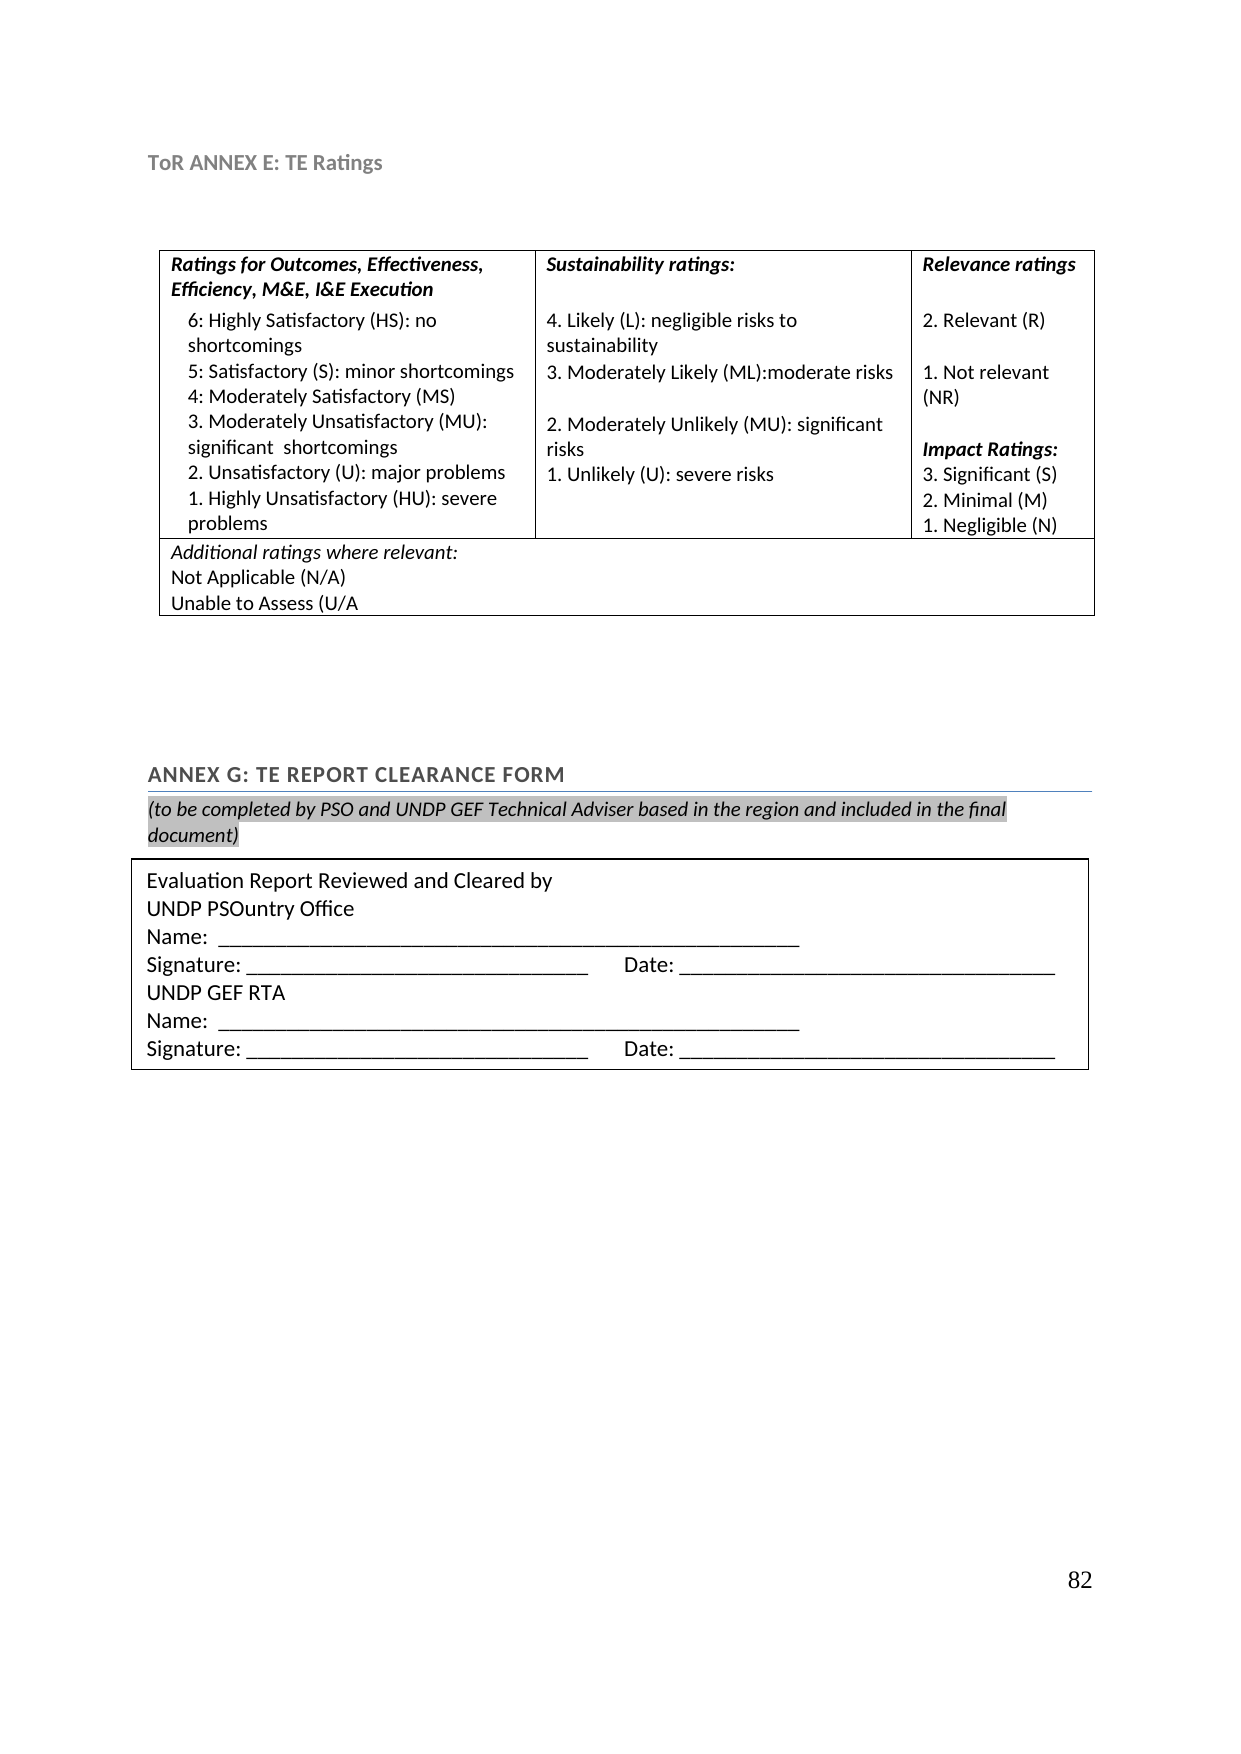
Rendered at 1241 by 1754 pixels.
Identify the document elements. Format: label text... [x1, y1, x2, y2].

table_cell 4. Likely (L): negligible risks to sustainability [536, 307, 911, 358]
table_cell Additional ratings where relevant: Not Applicable (N/A) Unable to Assess (U/A [160, 539, 1094, 615]
table_cell 6: Highly Satisfactory (HS): no shortcomings 5: Satisfactory (S): minor shortcomings 4: Moderately Satisfactory (MS) 3. Moderately Unsatisfactory (MU): significant shortcomings 2. Unsatisfactory (U): major problems 1. Highly Unsatisfactory (HU): severe problems [160, 307, 535, 538]
table_header Relevance ratings [912, 251, 1094, 307]
table_header Ratings for Outcomes, Effectiveness, Efficiency, M&E, I&E Execution [160, 251, 535, 307]
text (to be completed by PSO and UNDP GEF Technical Adviser based in the region and included in the final document) [239, 796, 1092, 847]
table_cell 2. Moderately Unlikely (MU): significant risks 1. Unlikely (U): severe risks [536, 410, 911, 538]
table_cell 3. Moderately Likely (ML):moderate risks [536, 358, 911, 410]
table_cell 1. Not relevant (NR) [912, 358, 1094, 410]
table_header Sustainability ratings: [536, 251, 911, 307]
subtitle ANNEX G: TE REPORT CLEARANCE FORM [148, 761, 1092, 791]
table_cell Impact Ratings: 3. Significant (S) 2. Minimal (M) 1. Negligible (N) [912, 410, 1094, 538]
text ToR ANNEX E: TE Ratings [148, 148, 1092, 176]
table_cell 2. Relevant (R) [912, 307, 1094, 358]
